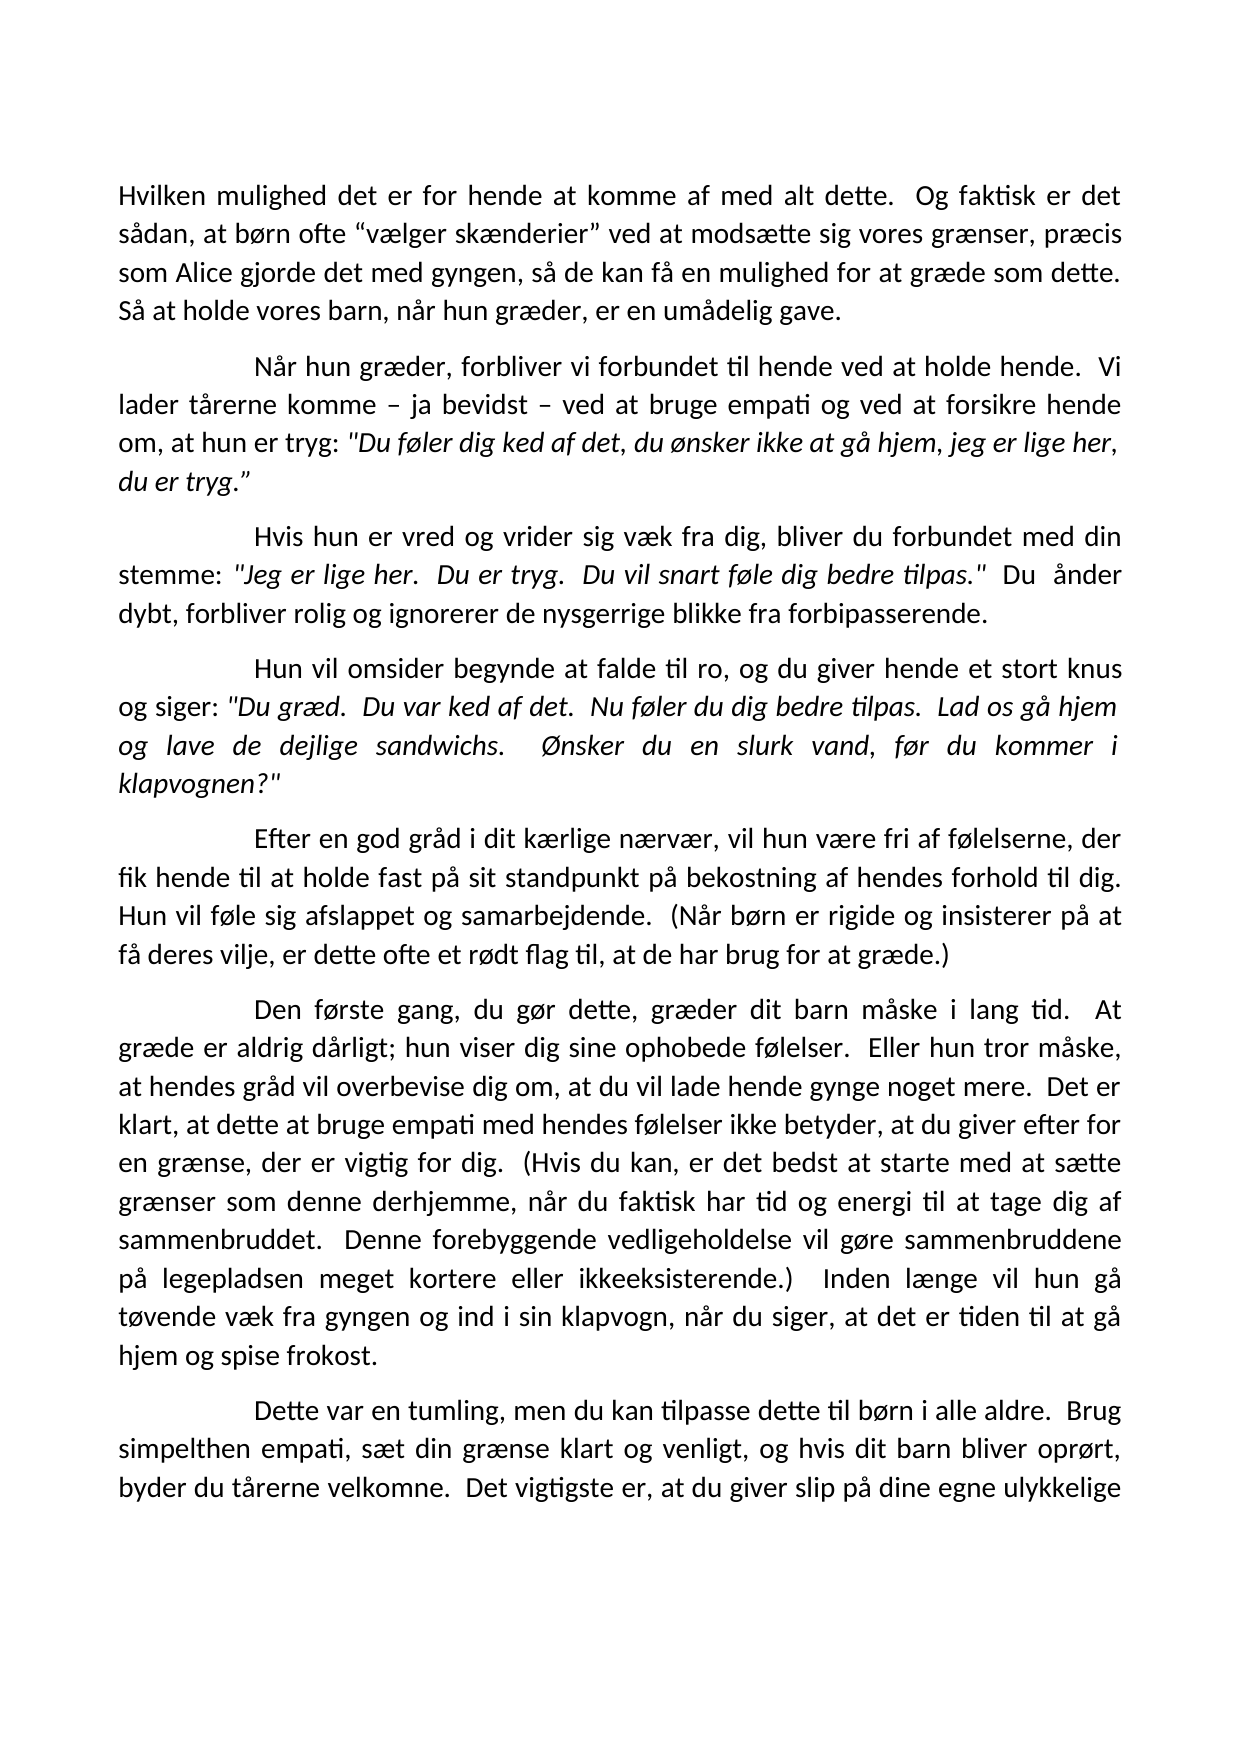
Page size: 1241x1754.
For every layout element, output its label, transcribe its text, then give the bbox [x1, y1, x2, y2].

text Hun vil omsider begynde at falde til ro, og du giver hende et stort knus og siger: "Du græd. Du var ked af det. Nu føler du dig bedre tilpas. Lad os gå hjem og lave de dejlige sandwichs. Ønsker du en slurk vand, før du kommer i klapvognen?" [118, 650, 1122, 801]
text Den første gang, du gør dette, græder dit barn måske i lang tid. At græde er aldrig dårligt; hun viser dig sine ophobede følelser. Eller hun tror måske, at hendes gråd vil overbevise dig om, at du vil lade hende gynge noget mere. Det er klart, at dette at bruge empati med hendes følelser ikke betyder, at du giver efter for en grænse, der er vigtig for dig. (Hvis du kan, er det bedst at starte med at sætte grænser som denne derhjemme, når du faktisk har tid og energi til at tage dig af sammenbruddet. Denne forebyggende vedligeholdelse vil gøre sammenbruddene på legepladsen meget kortere eller ikkeeksisterende.) Inden længe vil hun gå tøvende væk fra gyngen og ind i sin klapvogn, når du siger, at det er tiden til at gå hjem og spise frokost. [118, 991, 1122, 1372]
text Hvis hun er vred og vrider sig væk fra dig, bliver du forbundet med din stemme: "Jeg er lige her. Du er tryg. Du vil snart føle dig bedre tilpas." Du ånder dybt, forbliver rolig og ignorerer de nysgerrige blikke fra forbipasserende. [118, 518, 1122, 631]
text Når hun græder, forbliver vi forbundet til hende ved at holde hende. Vi lader tårerne komme – ja bevidst – ved at bruge empati og ved at forsikre hende om, at hun er tryg: "Du føler dig ked af det, du ønsker ikke at gå hjem, jeg er lige her, du er tryg.” [118, 348, 1122, 498]
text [118, 177, 1122, 328]
text Efter en god gråd i dit kærlige nærvær, vil hun være fri af følelserne, der fik hende til at holde fast på sit standpunkt på bekostning af hendes forhold til dig. Hun vil føle sig afslappet og samarbejdende. (Når børn er rigide og insisterer på at få deres vilje, er dette ofte et rødt flag til, at de har brug for at græde.) [118, 820, 1122, 971]
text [118, 1392, 1122, 1504]
